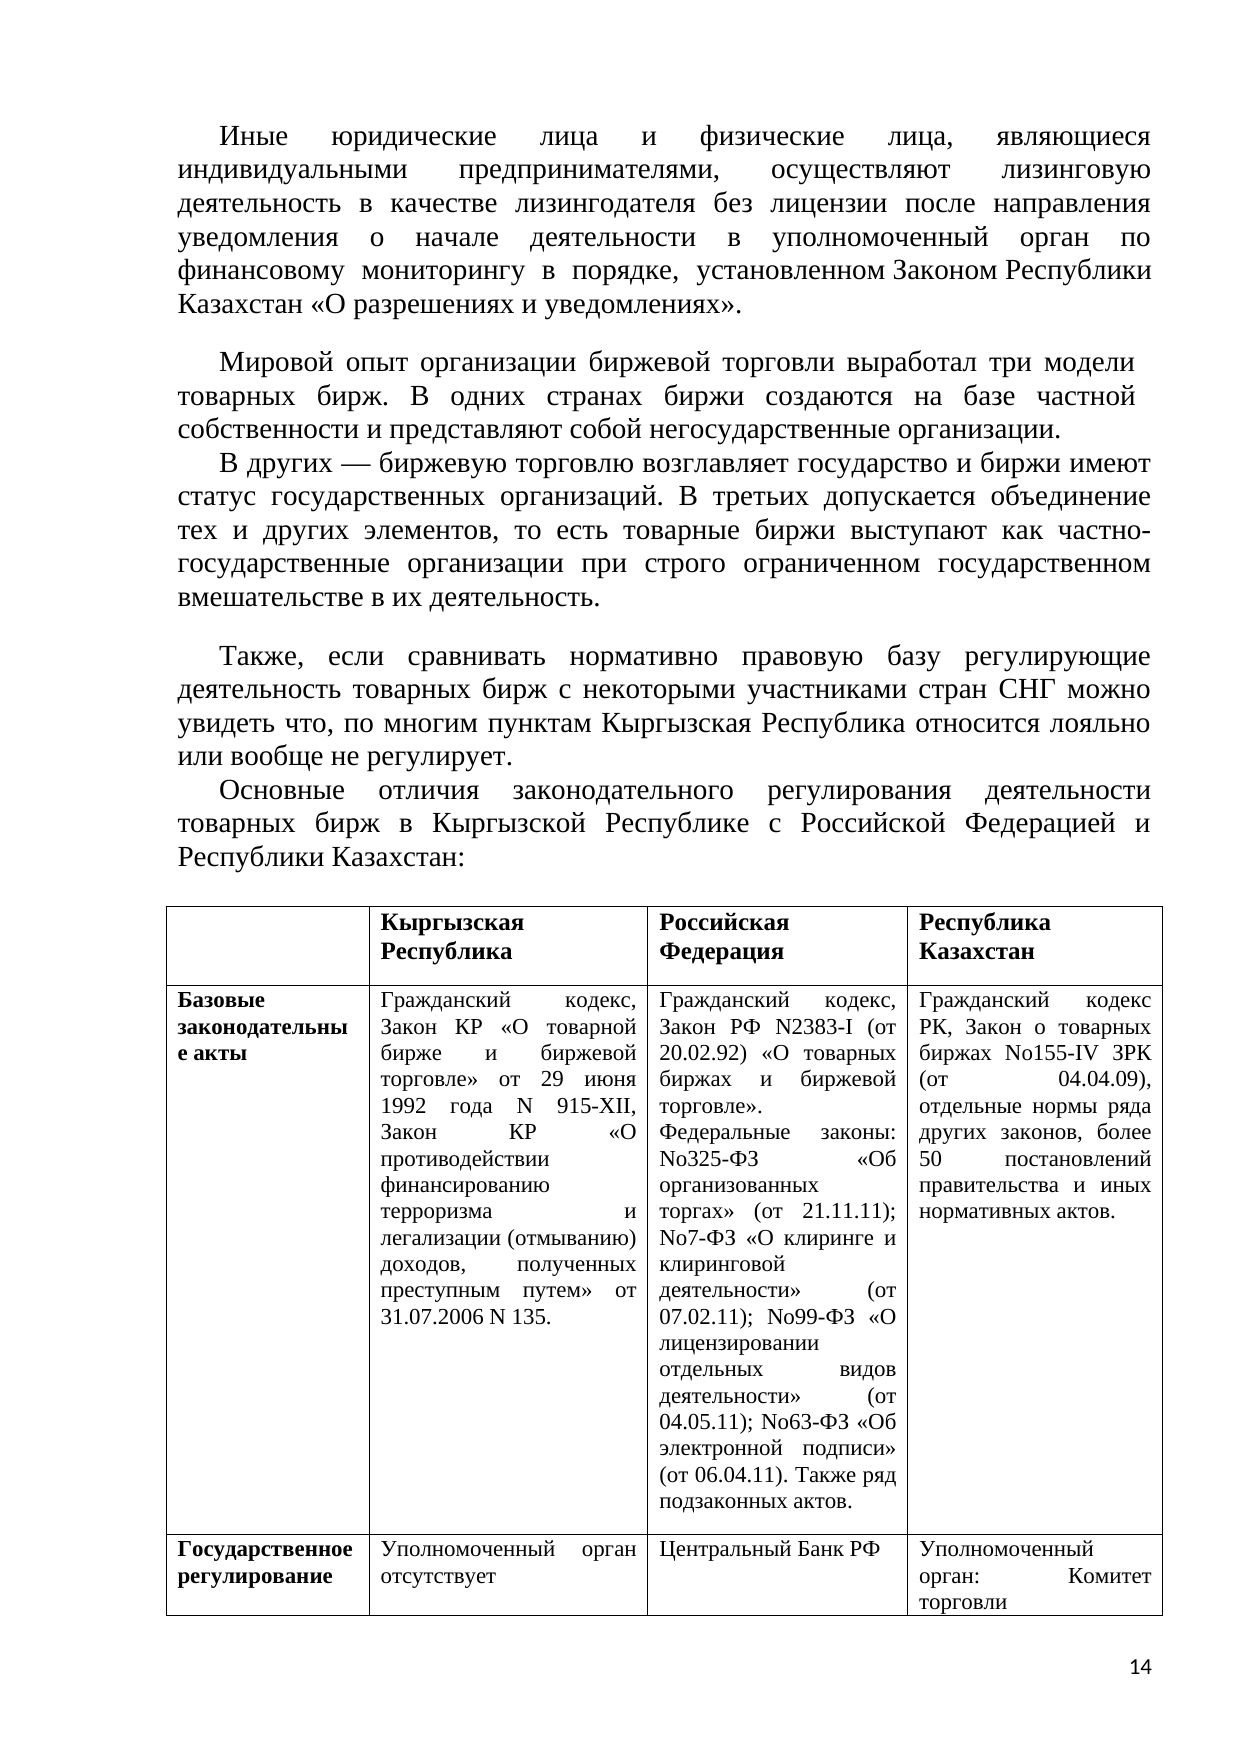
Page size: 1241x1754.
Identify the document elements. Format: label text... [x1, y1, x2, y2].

table_cell Гражданский кодекс, Закон РФ N2383-I (от 20.02.92) «О товарных биржах и биржевой торговле». Федеральные законы: No325-ФЗ «Об организованных торгах» (от 21.11.11); No7-ФЗ «О клиринге и клиринговой деятельности» (от 07.02.11); No99-ФЗ «О лицензировании отдельных видов деятельности» (от 04.05.11); No63-ФЗ «Об электронной подписи» (от 06.04.11). Также ряд подзаконных актов. [648, 986, 907, 1534]
text В других — биржевую торговлю возглавляет государство и биржи имеют статус государственных организаций. В третьих допускается объединение тех и других элементов, то есть товарные биржи выступают как частно-государственные организации при строго ограниченном государственном вмешательстве в их деятельность. [177, 445, 1152, 613]
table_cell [370, 1535, 647, 1614]
table_header Кыргызская Республика [370, 907, 647, 985]
text Также, если сравнивать нормативно правовую базу регулирующие деятельность товарных бирж с некоторыми участниками стран СНГ можно увидеть что, по многим пунктам Кыргызская Республика относится лояльно или вообще не регулирует. [177, 638, 1152, 772]
table_cell Гражданский кодекс РК, Закон о товарных биржах No155-IV ЗРК (от 04.04.09), отдельные нормы ряда других законов, более 50 постановлений правительства и иных нормативных актов. [908, 986, 1162, 1534]
text Мировой опыт организации биржевой торговли выработал три модели товарных бирж. В одних странах биржи создаются на базе частной собственности и представляют собой негосударственные организации. [177, 344, 1136, 445]
table_cell Центральный Банк РФ [648, 1535, 907, 1614]
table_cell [908, 1535, 1162, 1614]
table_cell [167, 1535, 369, 1614]
table_cell Базовые законодательные акты [167, 986, 369, 1534]
table_header Российская Федерация [648, 907, 907, 985]
table_header [167, 907, 369, 985]
text Основные отличия законодательного регулирования деятельности товарных бирж в Кыргызской Республике с Российской Федерацией и Республики Казахстан: [177, 772, 1152, 872]
table_cell Гражданский кодекс, Закон КР «О товарной бирже и биржевой торговле» от 29 июня 1992 года N 915-XII, Закон КР «О противодействии финансированию терроризма и легализации (отмыванию) доходов, полученных преступным путем» от 31.07.2006 N 135. [370, 986, 647, 1534]
text Иные юридические лица и физические лица, являющиеся индивидуальными предпринимателями, осуществляют лизинговую деятельность в качестве лизингодателя без лицензии после направления уведомления о начале деятельности в уполномоченный орган по финансовому мониторингу в порядке, установленном Законом Республики Казахстан «О разрешениях и уведомлениях». [177, 118, 1152, 319]
table_header Республика Казахстан [908, 907, 1162, 985]
